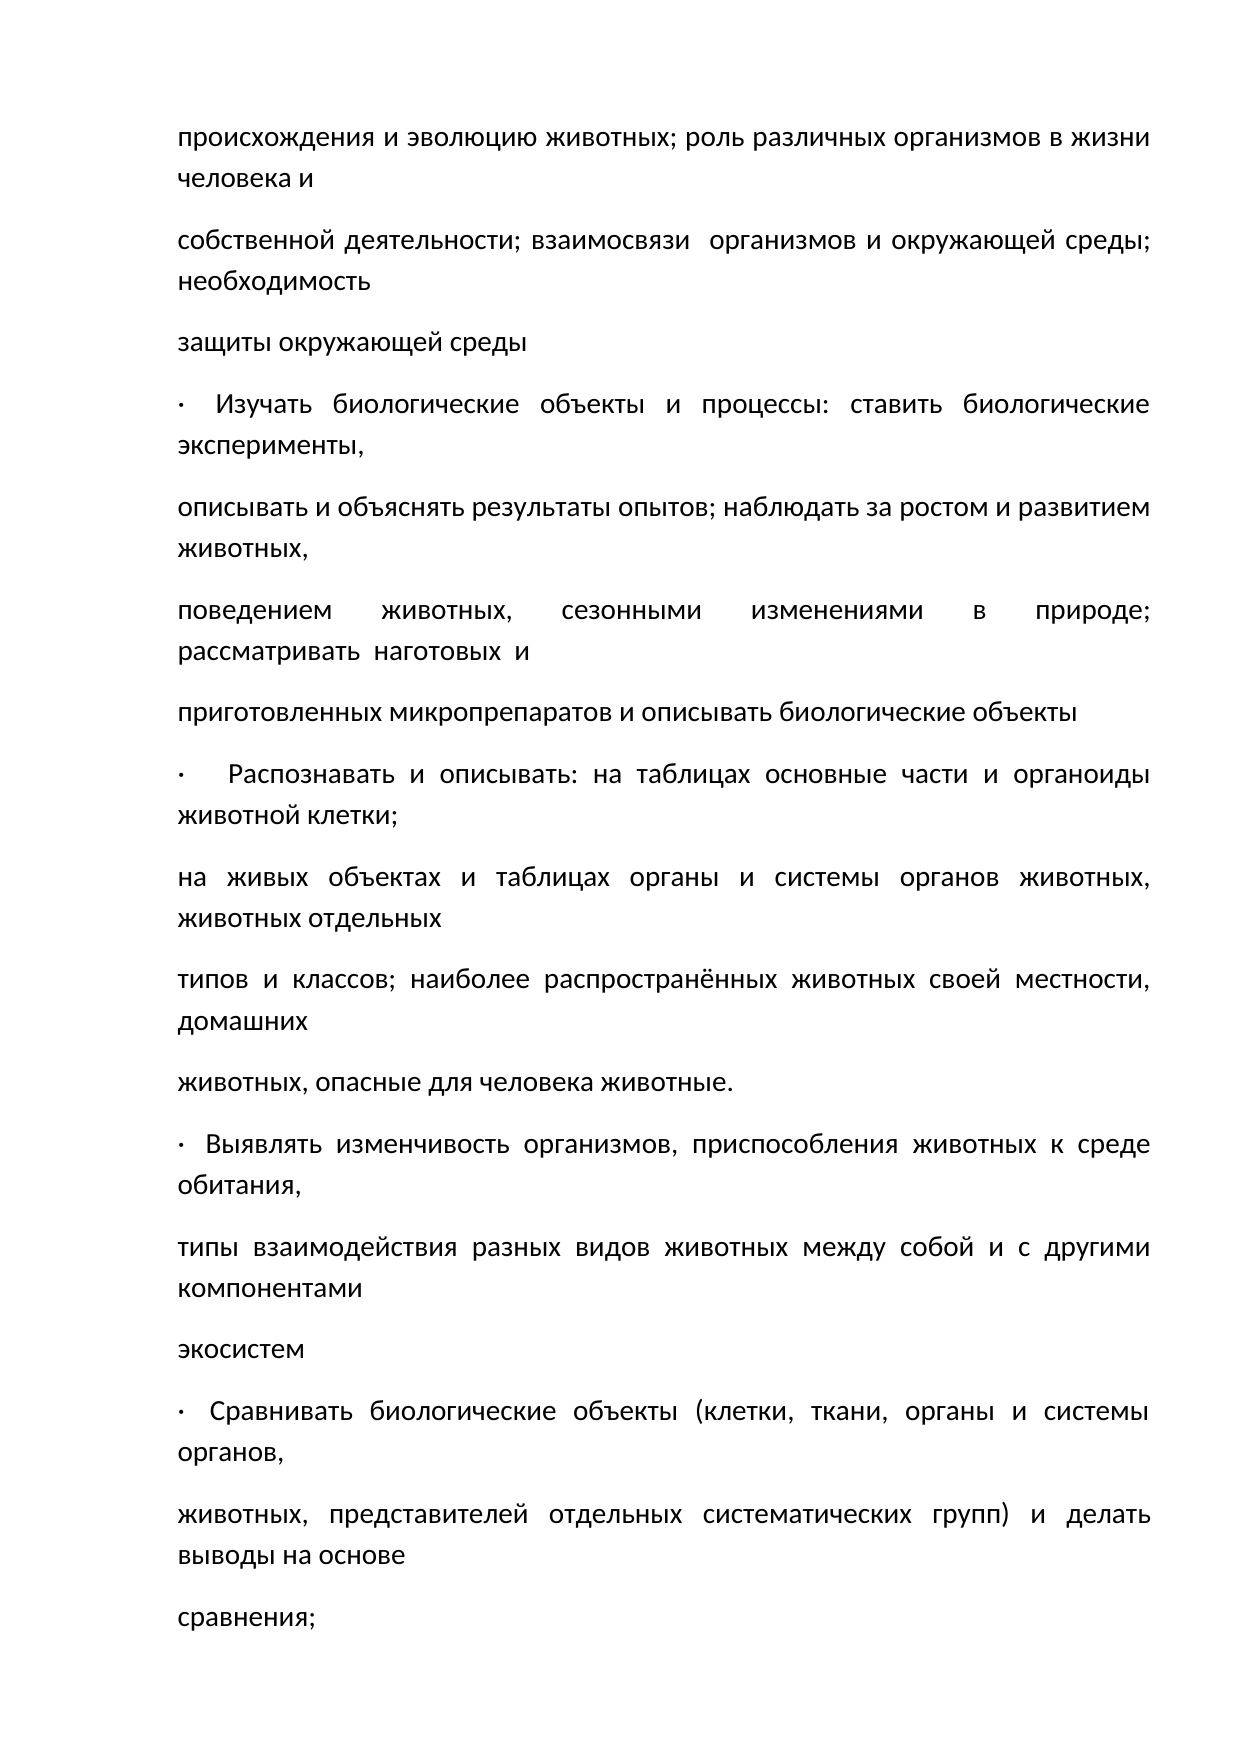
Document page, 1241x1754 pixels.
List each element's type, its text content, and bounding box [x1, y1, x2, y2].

text · Изучать биологические объекты и процессы: ставить биологические эксперименты, [177, 385, 1152, 462]
text собственной деятельности; взаимосвязи организмов и окружающей среды; необходимость [177, 221, 1152, 297]
text происхождения и эволюцию животных; роль различных организмов в жизни человека и [177, 118, 1152, 195]
text · Сравнивать биологические объекты (клетки, ткани, органы и системы органов, [177, 1392, 1152, 1469]
text · Распознавать и описывать: на таблицах основные части и органоиды животной клетки; [177, 755, 1152, 832]
text на живых объектах и таблицах органы и системы органов животных, животных отдельных [177, 858, 1152, 934]
text сравнения; [177, 1598, 1152, 1633]
text типы взаимодействия разных видов животных между собой и с другими компонентами [177, 1228, 1152, 1304]
text поведением животных, сезонными изменениями в природе; рассматривать наготовых и [177, 591, 1152, 667]
text животных, опасные для человека животные. [177, 1063, 1152, 1099]
text защиты окружающей среды [177, 323, 1152, 359]
text · Выявлять изменчивость организмов, приспособления животных к среде обитания, [177, 1125, 1152, 1202]
text экосистем [177, 1331, 1152, 1366]
text приготовленных микропрепаратов и описывать биологические объекты [177, 693, 1152, 729]
text типов и классов; наиболее распространённых животных своей местности, домашних [177, 961, 1152, 1037]
text животных, представителей отдельных систематических групп) и делать выводы на основе [177, 1495, 1152, 1572]
text описывать и объяснять результаты опытов; наблюдать за ростом и развитием животных, [177, 488, 1152, 564]
